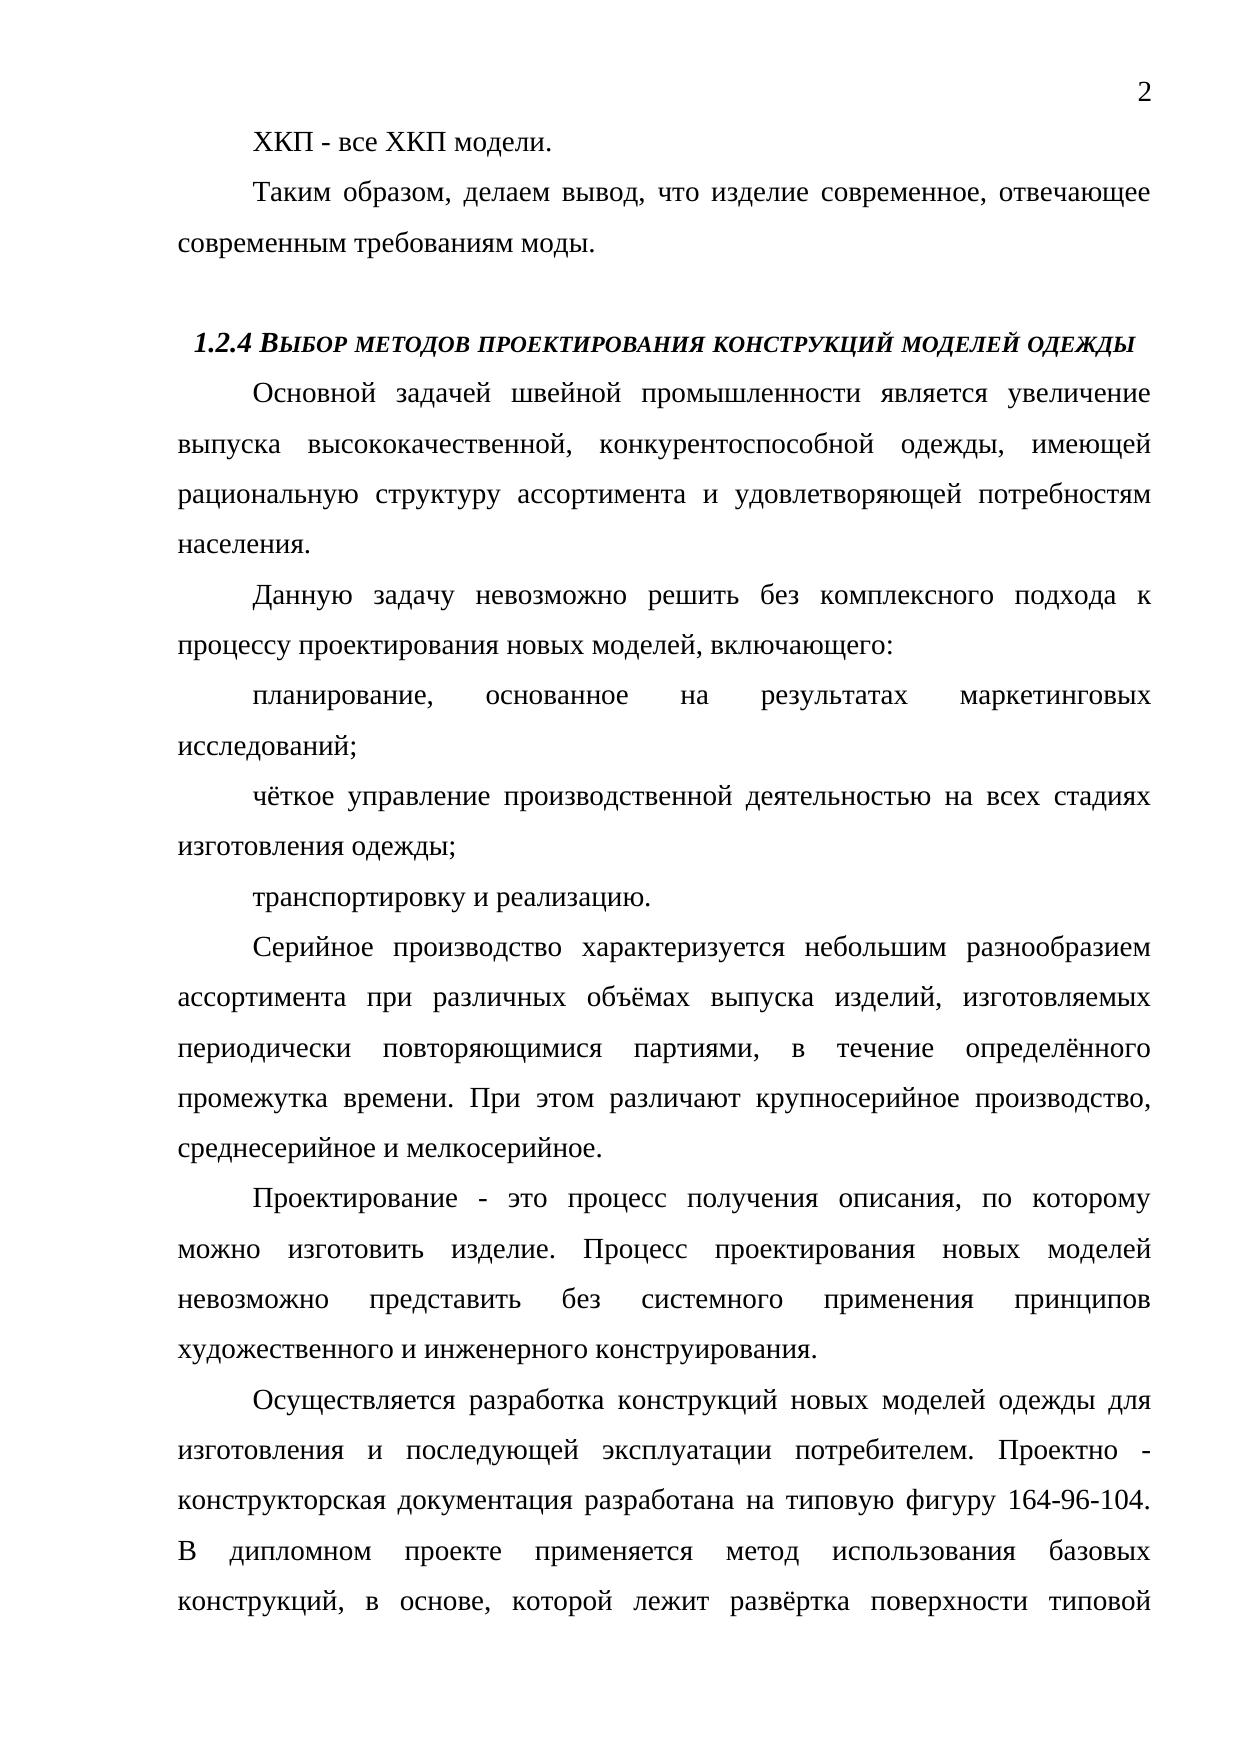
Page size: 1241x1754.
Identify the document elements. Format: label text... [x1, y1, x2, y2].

text Проектирование - это процесс получения описания, по которому можно изготовить изделие. Процесс проектирования новых моделей невозможно представить без системного применения принципов художественного и инженерного конструирования. [177, 1181, 1152, 1365]
subtitle 1.2.4 Выбор методов проектирования конструкций моделей одежды [177, 325, 1152, 359]
text Данную задачу невозможно решить без комплексного подхода к процессу проектирования новых моделей, включающего: [177, 577, 1152, 661]
text Таким образом, делаем вывод, что изделие современное, отвечающее современным требованиям моды. [177, 174, 1152, 258]
text ХКП - все ХКП модели. [177, 124, 1152, 158]
text Серийное производство характеризуется небольшим разнообразием ассортимента при различных объёмах выпуска изделий, изготовляемых периодически повторяющимися партиями, в течение определённого промежутка времени. При этом различают крупносерийное производство, среднесерийное и мелкосерийное. [177, 929, 1152, 1164]
text чёткое управление производственной деятельностью на всех стадиях изготовления одежды; [177, 778, 1152, 862]
text Основной задачей швейной промышленности является увеличение выпуска высококачественной, конкурентоспособной одежды, имеющей рациональную структуру ассортимента и удовлетворяющей потребностям населения. [177, 376, 1152, 560]
text планирование, основанное на результатах маркетинговых исследований; [177, 677, 1152, 761]
text транспортировку и реализацию. [177, 879, 1152, 912]
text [177, 1382, 1152, 1617]
